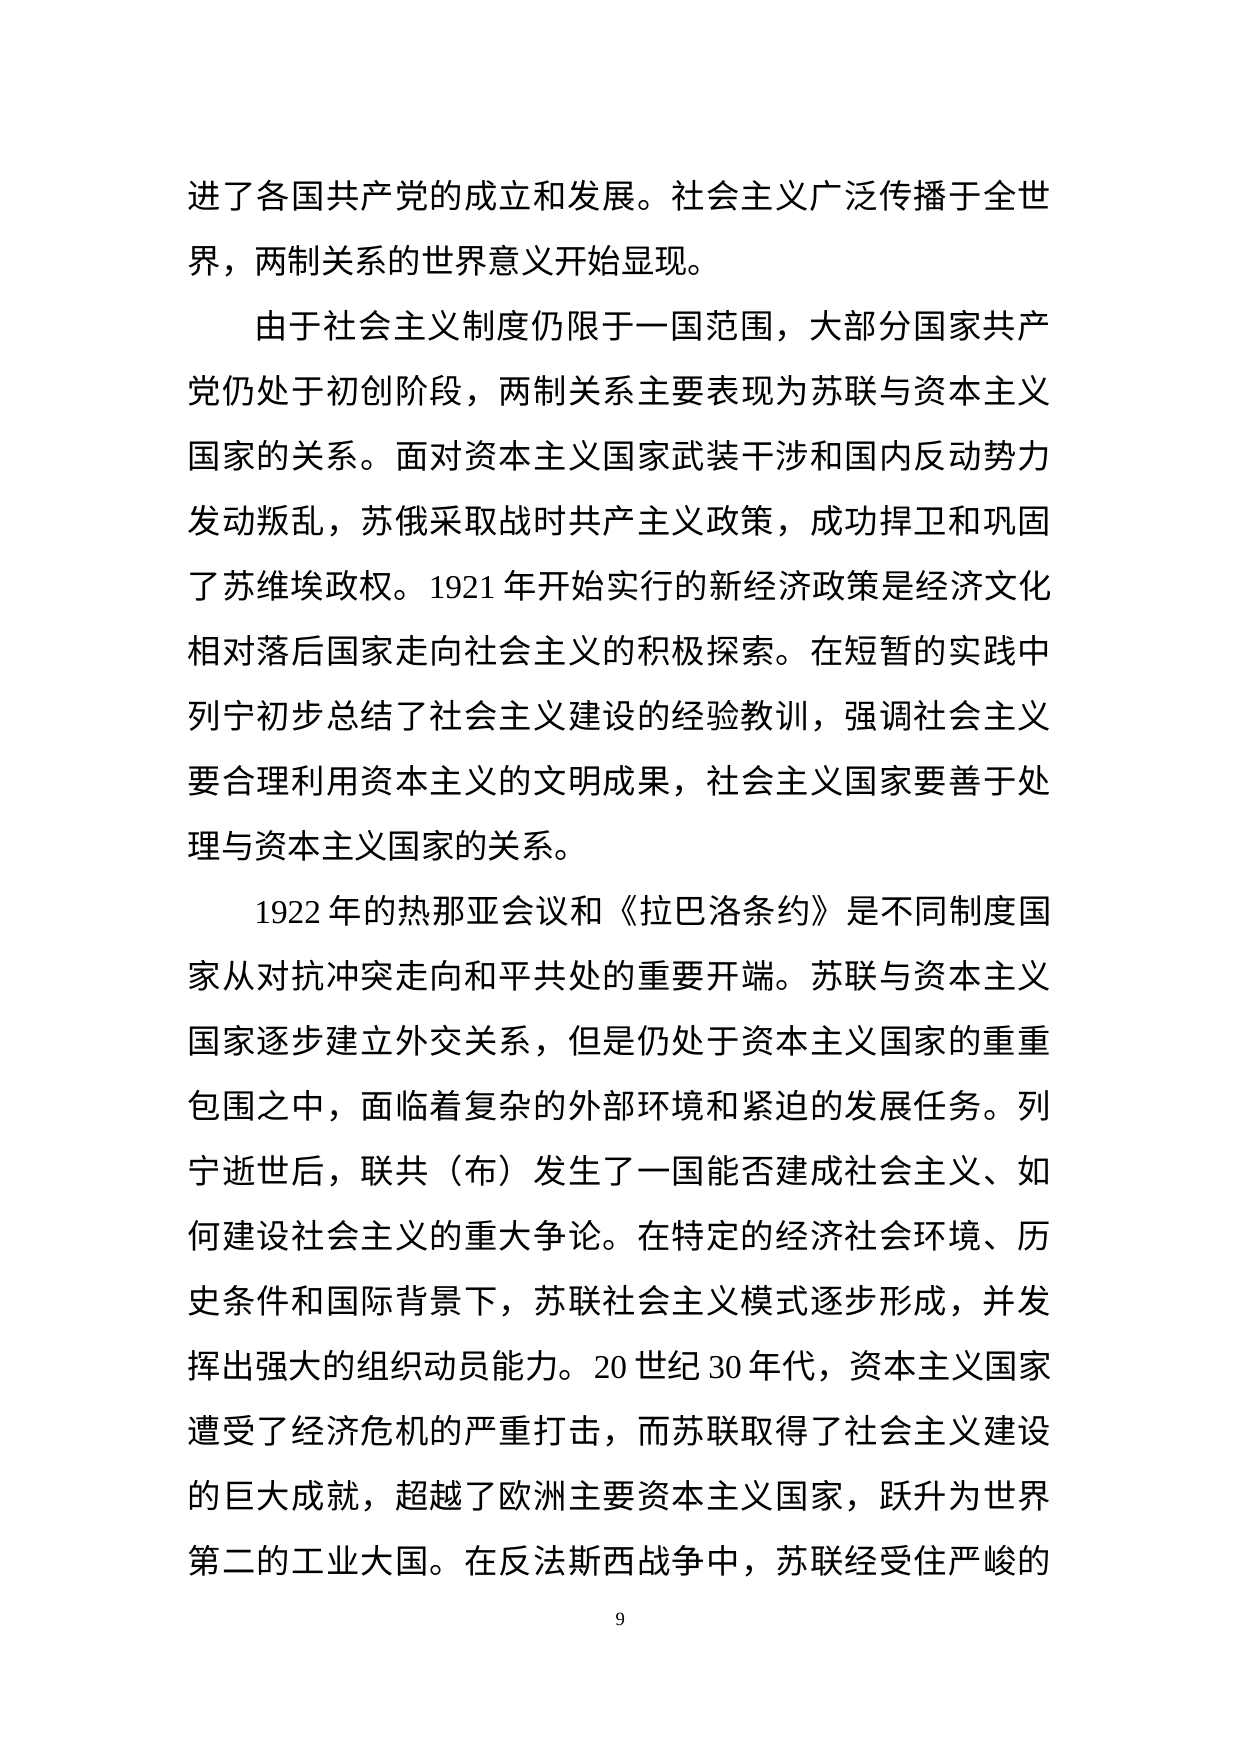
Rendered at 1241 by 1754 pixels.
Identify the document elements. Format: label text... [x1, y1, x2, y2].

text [187, 877, 1053, 1592]
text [187, 162, 1053, 292]
text 由于社会主义制度仍限于一国范围，大部分国家共产党仍处于初创阶段，两制关系主要表现为苏联与资本主义国家的关系。面对资本主义国家武装干涉和国内反动势力发动叛乱，苏俄采取战时共产主义政策，成功捍卫和巩固了苏维埃政权。1921年开始实行的新经济政策是经济文化相对落后国家走向社会主义的积极探索。在短暂的实践中，列宁初步总结了社会主义建设的经验教训，强调社会主义要合理利用资本主义的文明成果，社会主义国家要善于处理与资本主义国家的关系。 [187, 292, 1053, 877]
